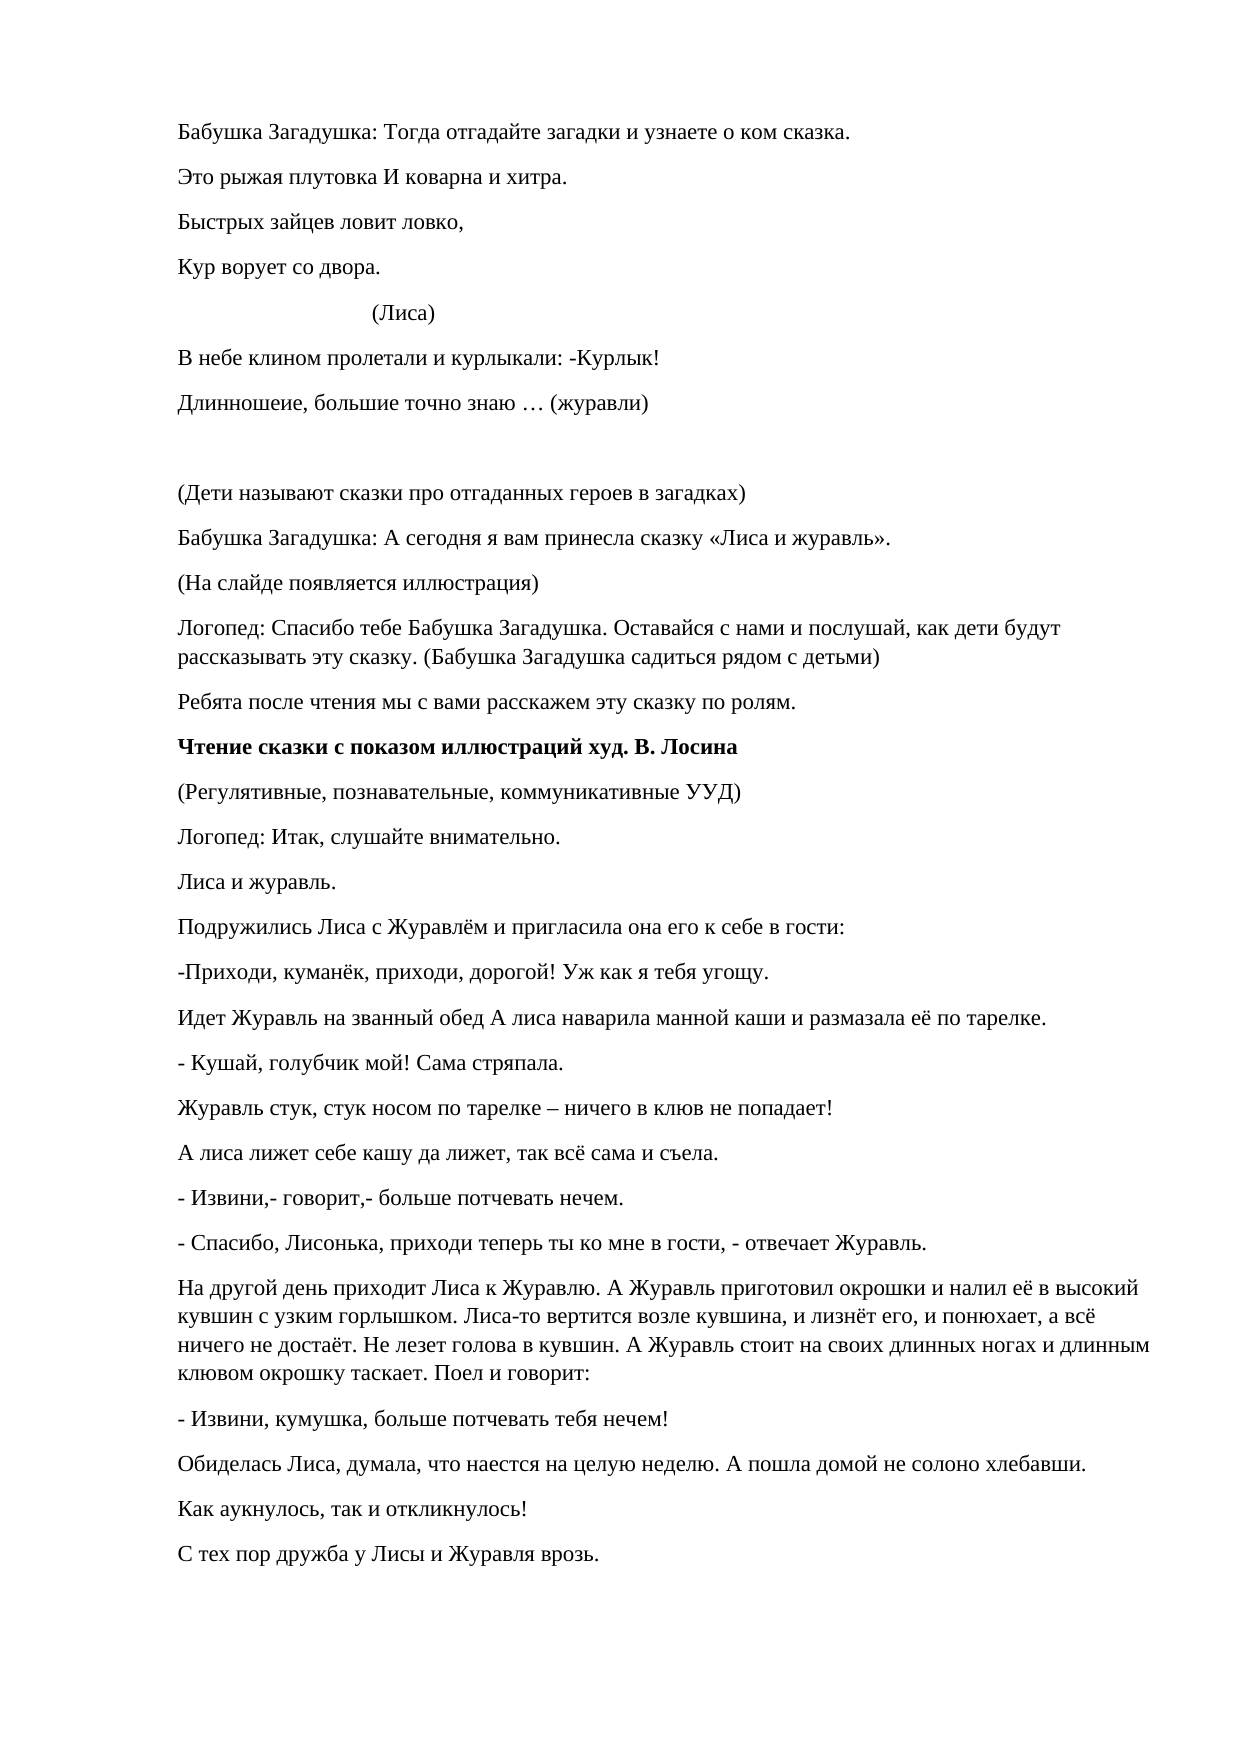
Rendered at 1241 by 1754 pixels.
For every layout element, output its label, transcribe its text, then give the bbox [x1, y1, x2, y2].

text - Спасибо, Лисонька, приходи теперь ты ко мне в гости, - отвечает Журавль. [177, 1229, 1152, 1255]
text Ребята после чтения мы с вами расскажем эту сказку по ролям. [177, 688, 1152, 714]
text (Лиса) [177, 298, 1152, 325]
text Длинношеие, большие точно знаю … (журавли) [177, 389, 1152, 415]
text Идет Журавль на званный обед А лиса наварила манной каши и размазала её по тарелке. [177, 1003, 1152, 1030]
text Как аукнулось, так и откликнулось! [177, 1495, 1152, 1521]
text Быстрых зайцев ловит ловко, [177, 208, 1152, 235]
text На другой день приходит Лиса к Журавлю. А Журавль приготовил окрошки и налил её в высокий кувшин с узким горлышком. Лиса-то вертится возле кувшина, и лизнёт его, и понюхает, а всё ничего не достаёт. Не лезет голова в кувшин. А Журавль стоит на своих длинных ногах и длинным клювом окрошку таскает. Поел и говорит: [177, 1274, 1152, 1386]
text (Регулятивные, познавательные, коммуникативные УУД) [177, 778, 1152, 804]
text - Извини,- говорит,- больше потчевать нечем. [177, 1184, 1152, 1210]
text Бабушка Загадушка: Тогда отгадайте загадки и узнаете о ком сказка. [177, 118, 1152, 144]
text Журавль стук, стук носом по тарелке – ничего в клюв не попадает! [177, 1094, 1152, 1120]
text - Извини, кумушка, больше потчевать тебя нечем! [177, 1404, 1152, 1431]
text Чтение сказки с показом иллюстраций худ. В. Лосина [177, 733, 1152, 759]
text Лиса и журавль. [177, 868, 1152, 894]
text -Приходи, куманёк, приходи, дорогой! Уж как я тебя угощу. [177, 958, 1152, 985]
text Подружились Лиса с Журавлём и пригласила она его к себе в гости: [177, 913, 1152, 940]
text С тех пор дружба у Лисы и Журавля врозь. [177, 1540, 1152, 1566]
text (Дети называют сказки про отгаданных героев в загадках) [177, 479, 1152, 505]
text (На слайде появляется иллюстрация) [177, 569, 1152, 596]
text - Кушай, голубчик мой! Сама стряпала. [177, 1049, 1152, 1075]
text Логопед: Итак, слушайте внимательно. [177, 823, 1152, 849]
text А лиса лижет себе кашу да лижет, так всё сама и съела. [177, 1139, 1152, 1165]
text Бабушка Загадушка: А сегодня я вам принесла сказку «Лиса и журавль». [177, 524, 1152, 550]
text Это рыжая плутовка И коварна и хитра. [177, 163, 1152, 189]
text Обиделась Лиса, думала, что наестся на целую неделю. А пошла домой не солоно хлебавши. [177, 1450, 1152, 1476]
text Кур ворует со двора. [177, 253, 1152, 280]
text Логопед: Спасибо тебе Бабушка Загадушка. Оставайся с нами и послушай, как дети будут рассказывать эту сказку. (Бабушка Загадушка садиться рядом с детьми) [177, 614, 1152, 669]
text В небе клином пролетали и курлыкали: -Курлык! [177, 344, 1152, 370]
